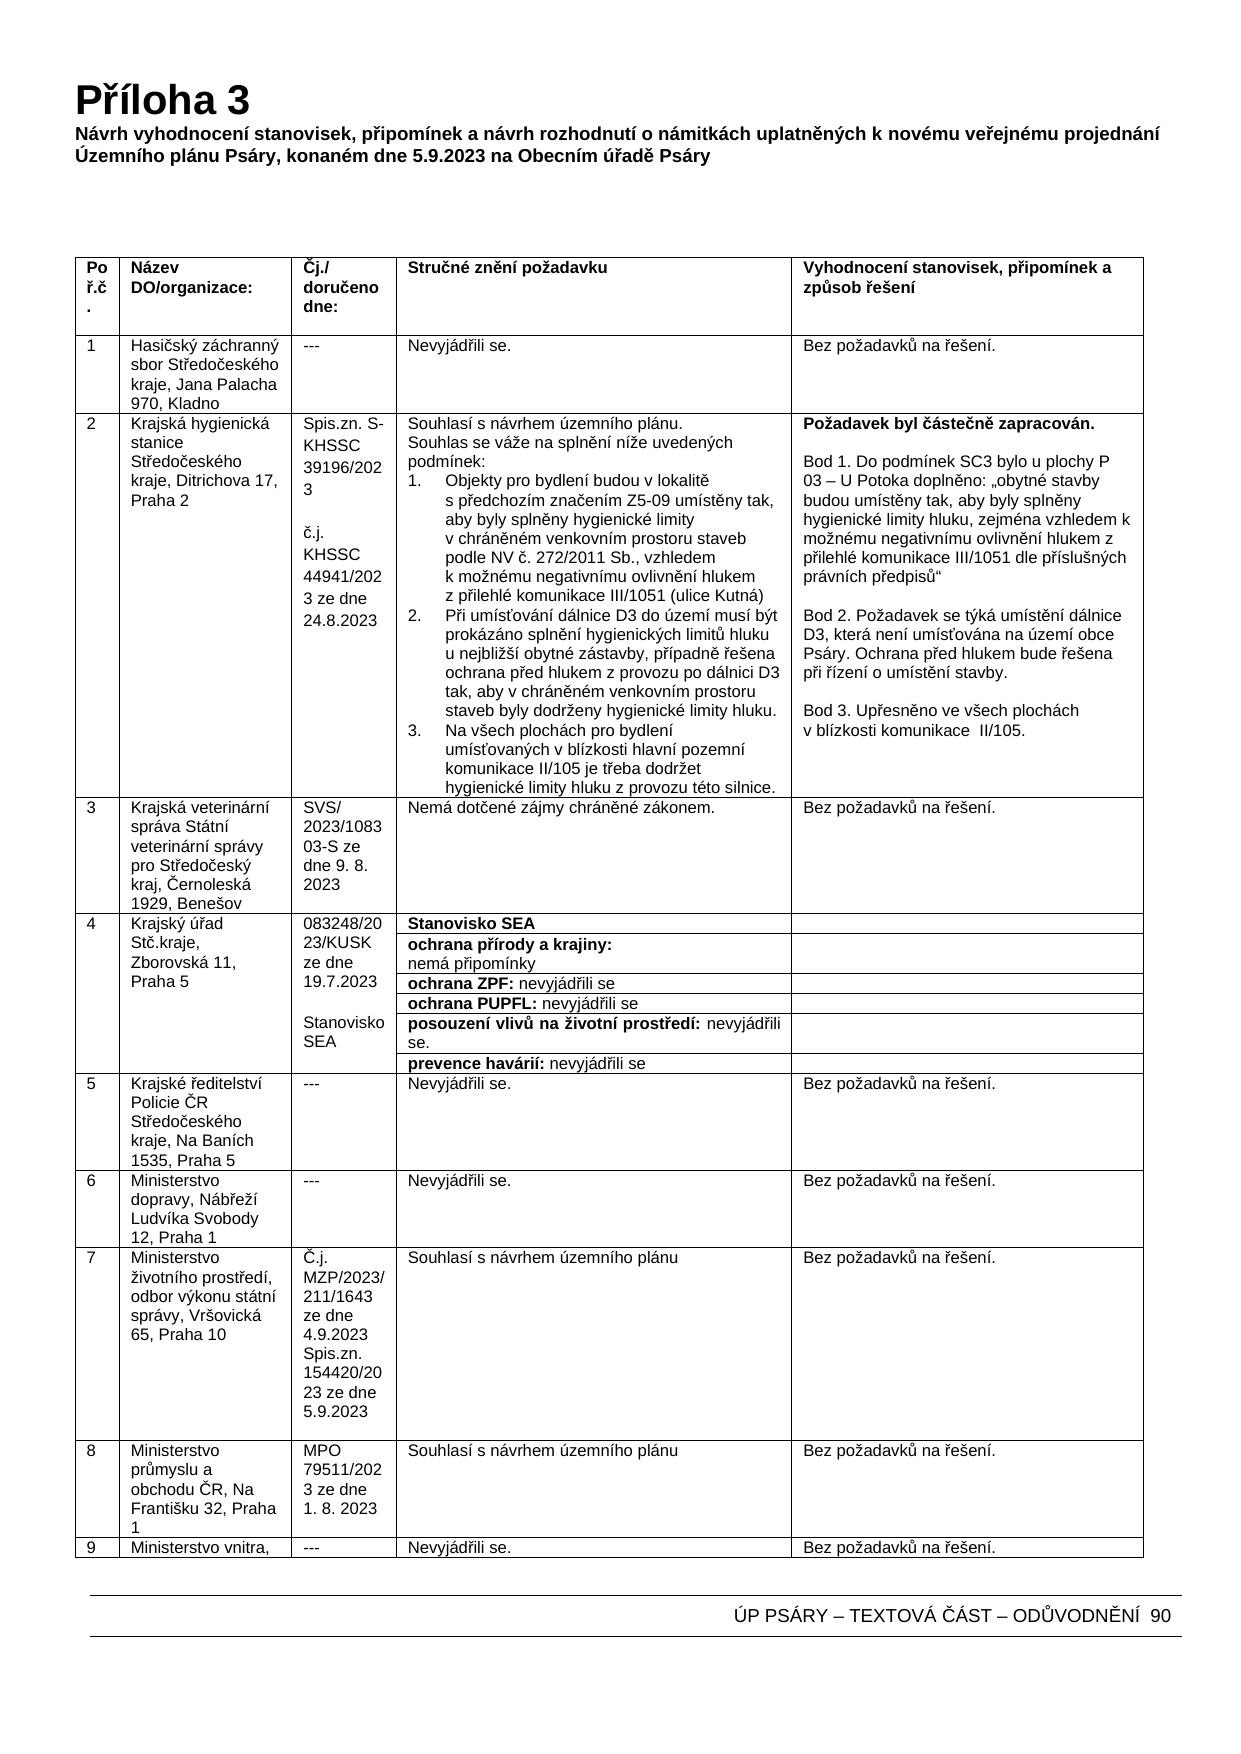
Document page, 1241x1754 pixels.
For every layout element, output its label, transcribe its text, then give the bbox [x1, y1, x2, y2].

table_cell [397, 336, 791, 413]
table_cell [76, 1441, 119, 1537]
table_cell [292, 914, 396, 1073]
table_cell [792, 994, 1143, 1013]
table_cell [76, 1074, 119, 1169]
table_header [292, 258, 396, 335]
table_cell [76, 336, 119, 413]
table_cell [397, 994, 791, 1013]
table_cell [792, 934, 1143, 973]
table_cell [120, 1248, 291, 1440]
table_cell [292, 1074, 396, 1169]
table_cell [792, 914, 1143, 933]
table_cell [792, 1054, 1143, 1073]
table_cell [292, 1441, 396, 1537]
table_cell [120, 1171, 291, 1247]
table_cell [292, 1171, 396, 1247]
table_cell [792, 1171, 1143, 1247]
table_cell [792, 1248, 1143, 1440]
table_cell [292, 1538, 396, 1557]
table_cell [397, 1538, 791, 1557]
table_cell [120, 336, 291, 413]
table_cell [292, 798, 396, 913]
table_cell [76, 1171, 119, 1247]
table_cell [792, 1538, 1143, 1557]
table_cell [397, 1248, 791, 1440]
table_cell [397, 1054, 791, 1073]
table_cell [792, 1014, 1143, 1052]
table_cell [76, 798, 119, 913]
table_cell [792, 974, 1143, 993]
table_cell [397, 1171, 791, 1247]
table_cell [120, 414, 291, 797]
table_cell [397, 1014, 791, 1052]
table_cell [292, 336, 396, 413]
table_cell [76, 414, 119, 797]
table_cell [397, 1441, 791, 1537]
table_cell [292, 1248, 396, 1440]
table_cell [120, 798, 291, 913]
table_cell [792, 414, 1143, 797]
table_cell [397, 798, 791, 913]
subtitle Příloha 3 [75, 75, 1165, 123]
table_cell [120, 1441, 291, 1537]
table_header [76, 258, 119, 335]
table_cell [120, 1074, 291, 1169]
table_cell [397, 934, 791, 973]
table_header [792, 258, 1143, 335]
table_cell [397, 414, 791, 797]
text Návrh vyhodnocení stanovisek, připomínek a návrh rozhodnutí o námitkách uplatněných k novému veřejnému projednání Územního plánu Psáry, konaném dne 5.9.2023 na Obecním úřadě Psáry [75, 123, 1165, 166]
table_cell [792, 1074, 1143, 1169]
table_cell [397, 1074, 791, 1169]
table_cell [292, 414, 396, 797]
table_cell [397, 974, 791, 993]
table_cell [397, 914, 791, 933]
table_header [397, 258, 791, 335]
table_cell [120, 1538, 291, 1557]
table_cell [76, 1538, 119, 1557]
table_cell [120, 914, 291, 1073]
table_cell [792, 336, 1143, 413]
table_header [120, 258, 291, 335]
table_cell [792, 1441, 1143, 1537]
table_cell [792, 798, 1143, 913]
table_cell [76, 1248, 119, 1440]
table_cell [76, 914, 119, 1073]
